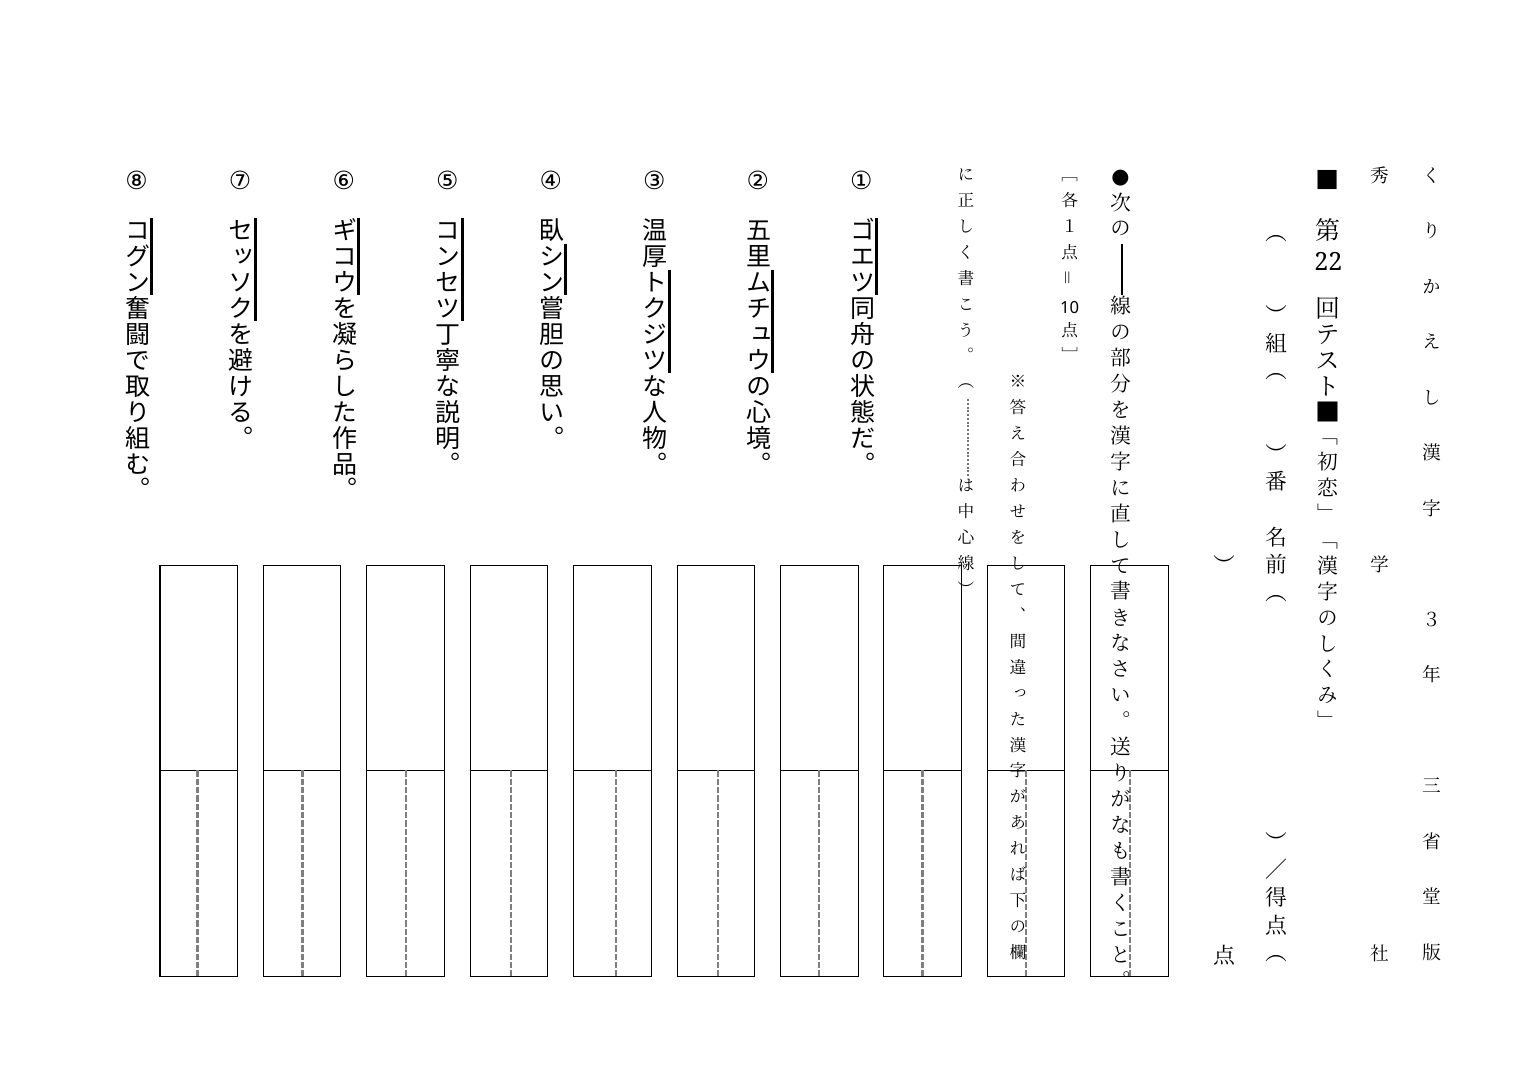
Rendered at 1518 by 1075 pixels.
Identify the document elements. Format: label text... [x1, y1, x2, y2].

text ③温厚トクジツな人物。 [629, 166, 681, 969]
text ⑧コグン奮闘で取り組む。 [112, 166, 163, 969]
text ※答え合わせをして、間違った漢字があれば下の欄に正しく書こう。（ は中心線） [940, 166, 1043, 969]
text ②五里ムチュウの心境。 [733, 166, 785, 969]
text ④臥シン嘗胆の思い。 [526, 166, 578, 969]
text ⑥ギコウを凝らした作品。 [319, 166, 371, 969]
text ●次の 線の部分を漢字に直して書きなさい。送りがなも書くこと。［各１点＝10点］ [1043, 166, 1147, 969]
text ①ゴエツ同舟の状態だ。 [836, 166, 888, 969]
text ⑤コンセツ丁寧な説明。 [422, 166, 474, 969]
text （ ）組（ ）番 名前（ ）／得点（ ）点 [1199, 166, 1302, 969]
text くりかえし漢字 ３年 三省堂版 秀学社 [1354, 166, 1458, 969]
text ■第22回テスト■「初恋」「漢字のしくみ」 [1302, 166, 1354, 969]
text ⑦セッソクを避ける。 [215, 166, 267, 969]
